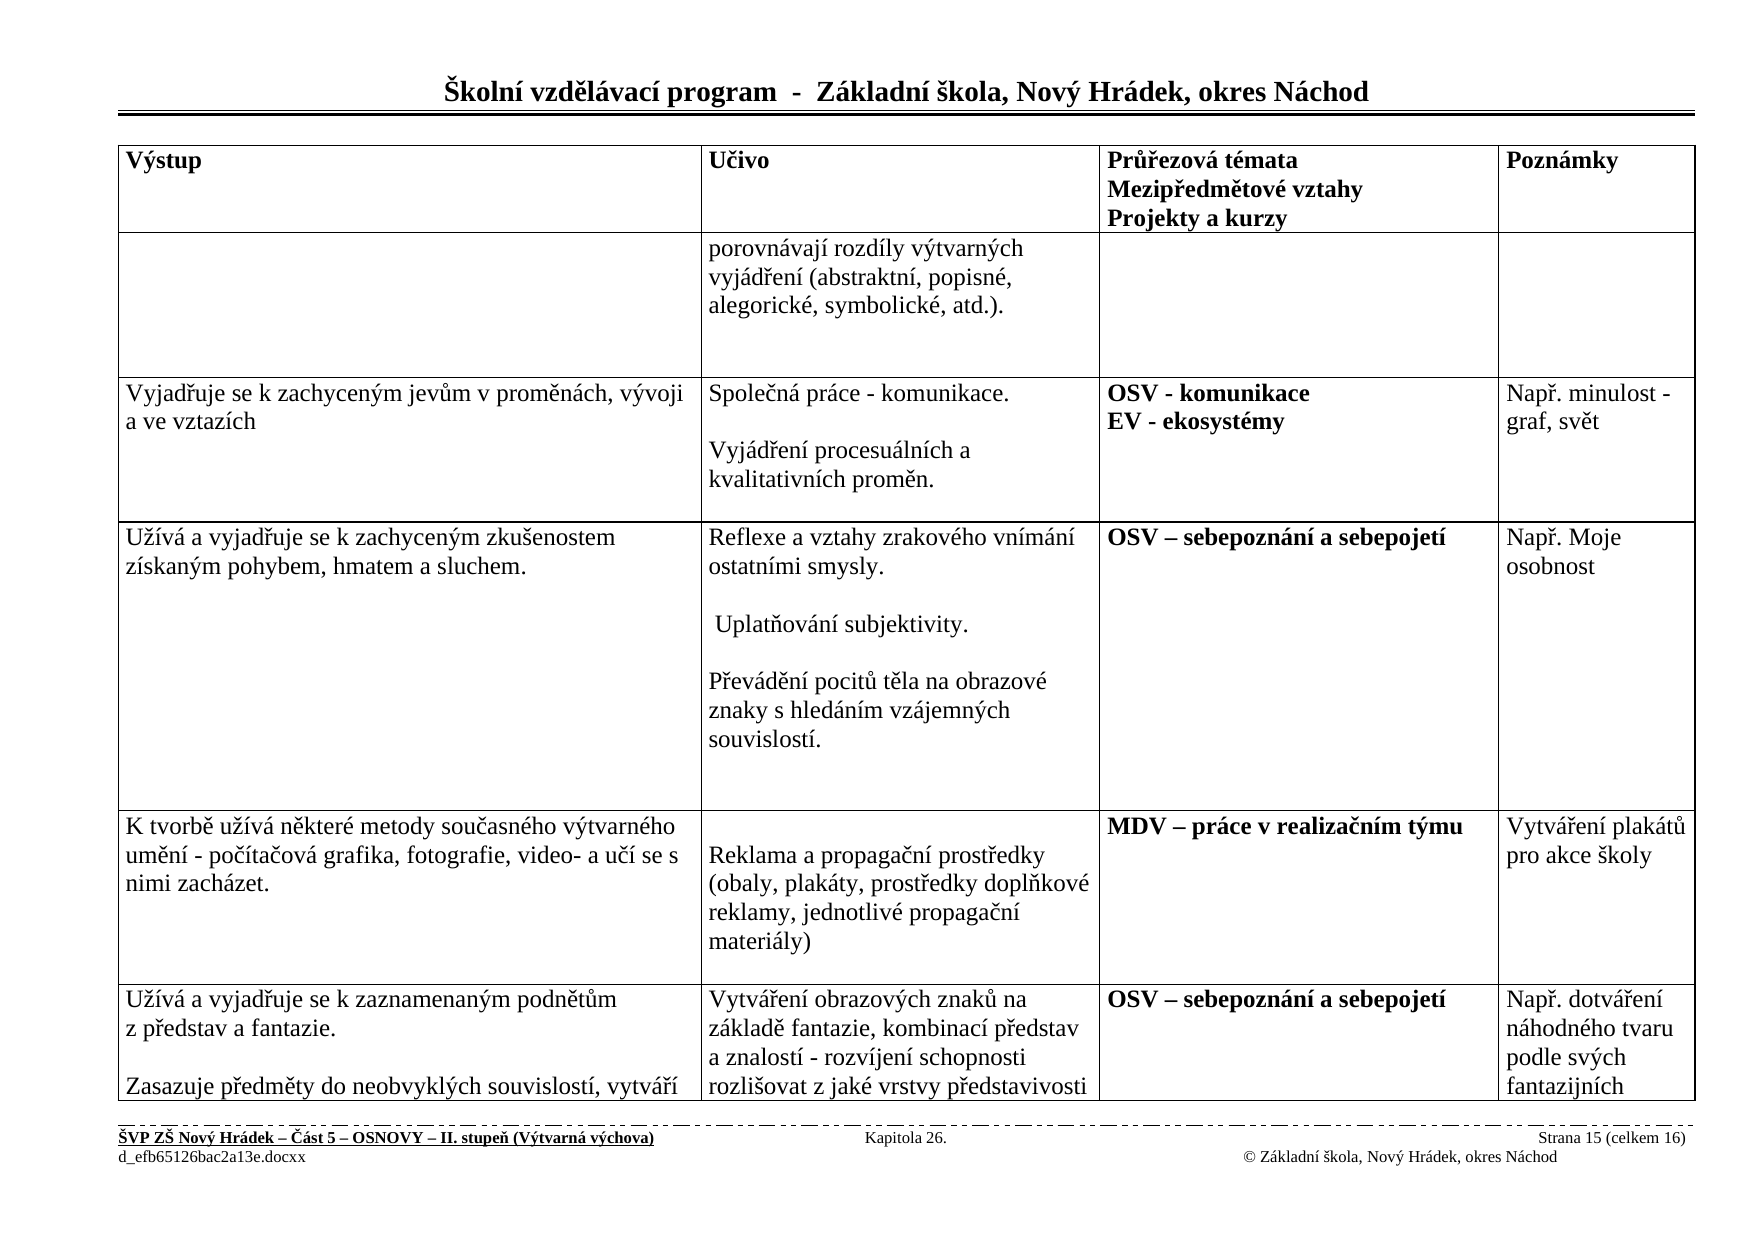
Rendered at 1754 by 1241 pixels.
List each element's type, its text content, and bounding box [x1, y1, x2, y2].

table_header Průřezová témata Mezipředmětové vztahy Projekty a kurzy [1100, 146, 1498, 232]
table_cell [1499, 985, 1694, 1099]
table_cell Vytváření plakátů pro akce školy [1499, 811, 1694, 983]
table_cell OSV – sebepoznání a sebepojetí [1100, 985, 1498, 1099]
table_cell OSV – sebepoznání a sebepojetí [1100, 523, 1498, 810]
table_cell Užívá a vyjadřuje se k zachyceným zkušenostem získaným pohybem, hmatem a sluchem. [119, 523, 701, 810]
table_cell K tvorbě užívá některé metody současného výtvarného umění - počítačová grafika, fotografie, video- a učí se s nimi zacházet. [119, 811, 701, 983]
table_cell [702, 233, 1099, 377]
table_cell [702, 985, 1099, 1099]
table_header Učivo [702, 146, 1099, 232]
table_cell OSV - komunikace EV - ekosystémy [1100, 378, 1498, 521]
table_cell [1499, 233, 1694, 377]
table_cell Vyjadřuje se k zachyceným jevům v proměnách, vývoji a ve vztazích [119, 378, 701, 521]
table_cell Reklama a propagační prostředky (obaly, plakáty, prostředky doplňkové reklamy, jednotlivé propagační materiály) [702, 811, 1099, 983]
table_cell MDV – práce v realizačním týmu [1100, 811, 1498, 983]
table_cell Např. minulost - graf, svět [1499, 378, 1694, 521]
table_cell Např. Moje osobnost [1499, 523, 1694, 810]
table_cell Reflexe a vztahy zrakového vnímání ostatními smysly. Uplatňování subjektivity. Převádění pocitů těla na obrazové znaky s hledáním vzájemných souvislostí. [702, 523, 1099, 810]
table_header Výstup [119, 146, 701, 232]
table_header Poznámky [1499, 146, 1694, 232]
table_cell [119, 985, 701, 1099]
table_cell Společná práce - komunikace. Vyjádření procesuálních a kvalitativních proměn. [702, 378, 1099, 521]
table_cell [1100, 233, 1498, 377]
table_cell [119, 233, 701, 377]
